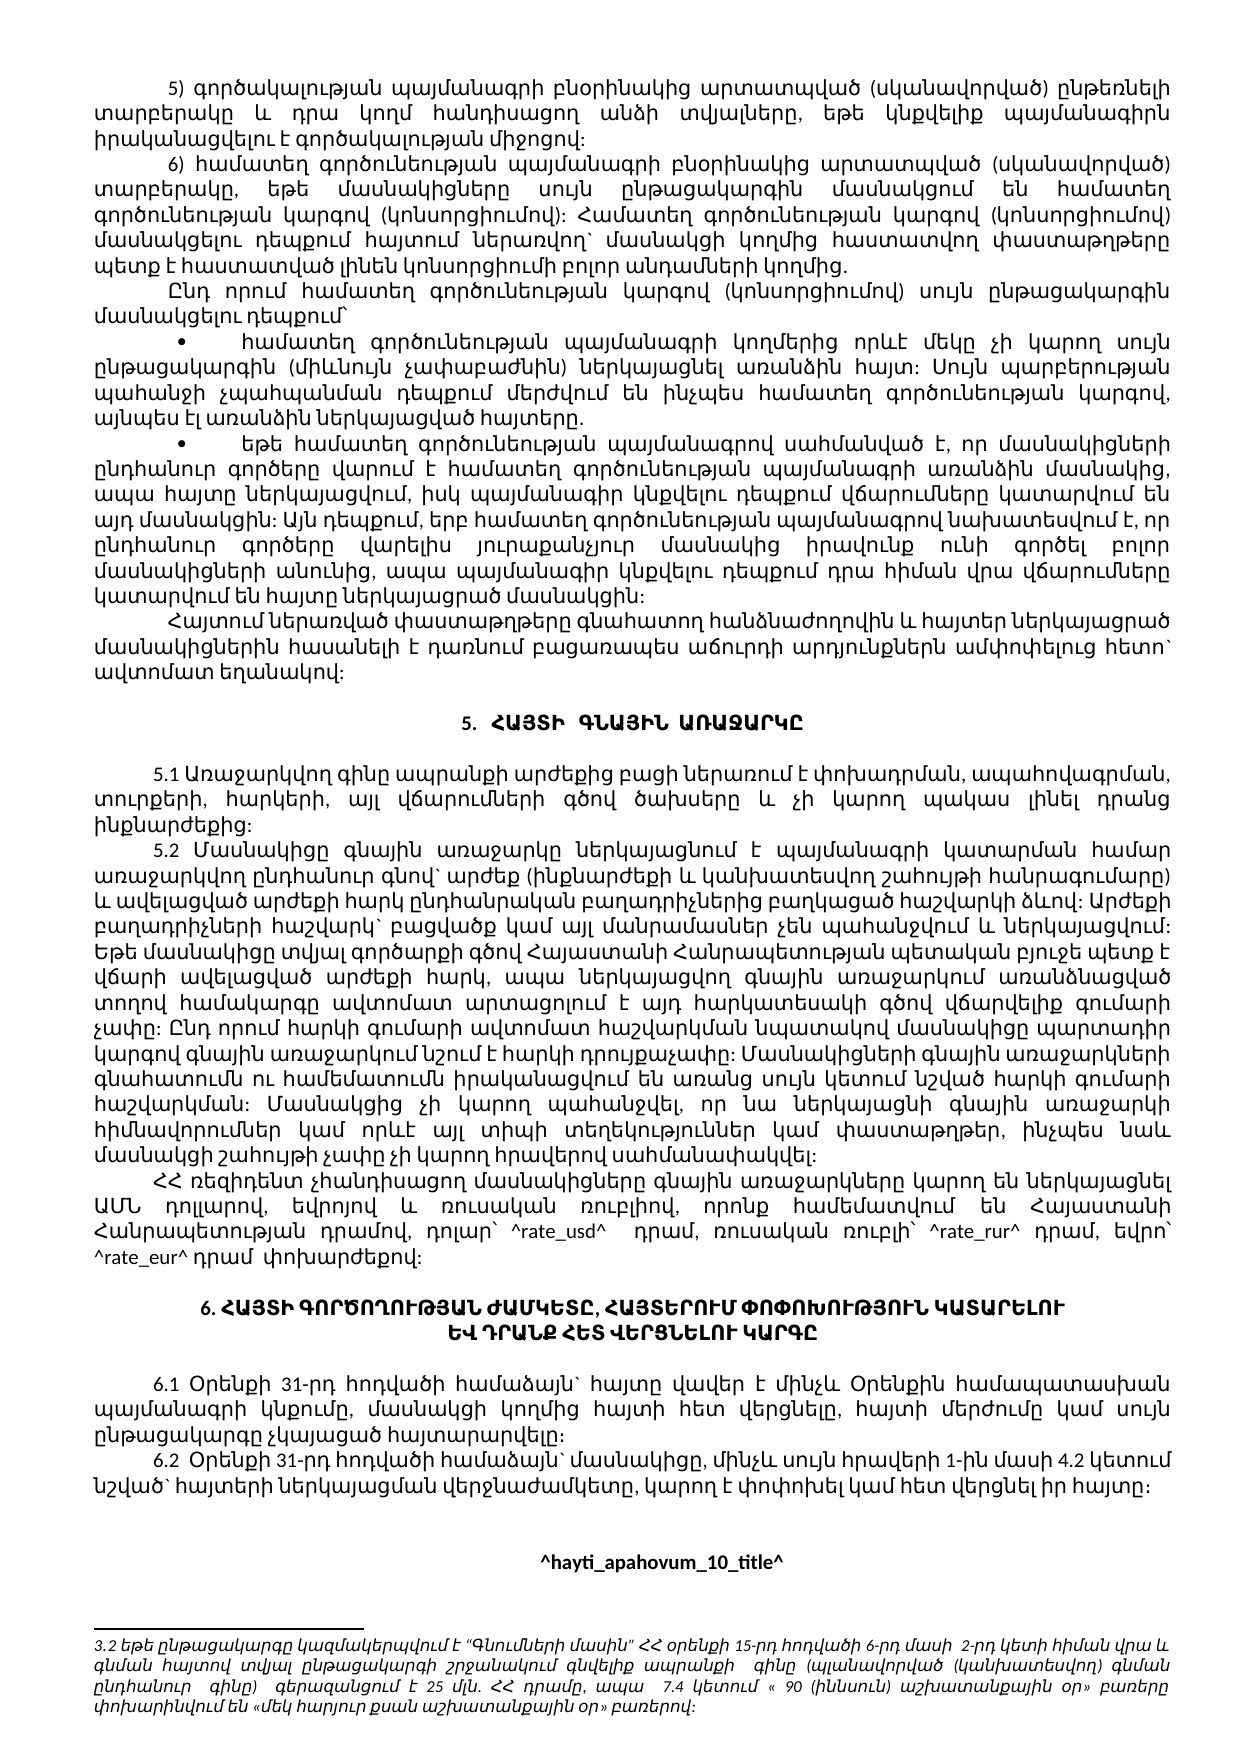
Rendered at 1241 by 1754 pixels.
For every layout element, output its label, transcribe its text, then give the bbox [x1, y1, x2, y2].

text 6) համատեղ գործունեության պայմանագրի բնօրինակից արտատպված (սկանավորված) տարբերակը, եթե մասնակիցները սույն ընթացակարգին մասնակցում են համատեղ գործունեության կարգով (կոնսորցիումով): Համատեղ գործունեության կարգով (կոնսորցիումով) մասնակցելու դեպքում հայտում ներառվող` մասնակցի կողմից հաստատվող փաստաթղթերը պետք է հաստատված լինեն կոնսորցիումի բոլոր անդամների կողմից. [94, 151, 1171, 278]
text ՀՀ ռեզիդենտ չհանդիսացող մասնակիցները գնային առաջարկները կարող են ներկայացնել ԱՄՆ դոլլարով, եվրոյով և ռուսական ռուբլիով, որոնք համեմատվում են Հայաստանի Հանրապետության դրամով, դոլար՝ ^rate_usd^ դրամ, ռուսական ռուբլի՝ ^rate_rur^ դրամ, եվրո՝ ^rate_eur^ դրամ փոխարժեքով: [94, 1168, 1171, 1269]
text Ընդ որում համատեղ գործունեության կարգով (կոնսորցիումով) սույն ընթացակարգին մասնակցելու դեպքում՝ [94, 278, 1171, 329]
text 5) գործակալության պայմանագրի բնօրինակից արտատպված (սկանավորված) ընթեռնելի տարբերակը և դրա կողմ հանդիսացող անձի տվյալները, եթե կնքվելիք պայմանագիրն իրականացվելու է գործակալության միջոցով: [94, 75, 1171, 151]
text 5. ՀԱՅՏԻ ԳՆԱՅԻՆ ԱՌԱՋԱՐԿԸ [94, 710, 1171, 736]
text ԵՎ ԴՐԱՆՔ ՀԵՏ ՎԵՐՑՆԵԼՈՒ ԿԱՐԳԸ [94, 1320, 1171, 1346]
text 5.1 Առաջարկվող գինը ապրանքի արժեքից բացի ներառում է փոխադրման, ապահովագրման, տուրքերի, հարկերի, այլ վճարումների գծով ծախսերը և չի կարող պակաս լինել դրանց ինքնարժեքից: [94, 761, 1171, 837]
list եթե համատեղ գործունեության պայմանագրով սահմանված է, որ մասնակիցների ընդհանուր գործերը վարում է համատեղ գործունեության պայմանագրի առանձին մասնակից, ապա հայտը ներկայացվում, իսկ պայմանագիր կնքվելու դեպքում վճարումները կատարվում են այդ մասնակցին: Այն դեպքում, երբ համատեղ գործունեության պայմանագրով նախատեսվում է, որ ընդհանուր գործերը վարելիս յուրաքանչյուր մասնակից իրավունք ունի գործել բոլոր մասնակիցների անունից, ապա պայմանագիր կնքվելու դեպքում դրա հիման վրա վճարումները կատարվում են հայտը ներկայացրած մասնակցին: [94, 431, 1171, 609]
text Հայտում ներառված փաստաթղթերը գնահատող հանձնաժողովին և հայտեր ներկայացրած մասնակիցներին հասանելի է դառնում բացառապես աճուրդի արդյունքներն ամփոփելուց հետո` ավտոմատ եղանակով: [94, 609, 1171, 685]
text 6.2 Օրենքի 31-րդ հոդվածի համաձայն` մասնակիցը, մինչև սույն հրավերի 1-ին մասի 4.2 կետում նշված` հայտերի ներկայացման վերջնաժամկետը, կարող է փոփոխել կամ հետ վերցնել իր հայտը։ [94, 1447, 1171, 1498]
text ^hayti_apahovum_10_title^ [94, 1549, 1171, 1574]
text 6. ՀԱՅՏԻ ԳՈՐԾՈՂՈՒԹՅԱՆ ԺԱՄԿԵՏԸ, ՀԱՅՏԵՐՈՒՄ ՓՈՓՈԽՈՒԹՅՈՒՆ ԿԱՏԱՐԵԼՈՒ [94, 1295, 1171, 1320]
list համատեղ գործունեության պայմանագրի կողմերից որևէ մեկը չի կարող սույն ընթացակարգին (միևնույն չափաբաժնին) ներկայացնել առանձին հայտ: Սույն պարբերության պահանջի չպահպանման դեպքում մերժվում են ինչպես համատեղ գործունեության կարգով, այնպես էլ առանձին ներկայացված հայտերը. [94, 329, 1171, 431]
text 6.1 Օրենքի 31-րդ հոդվածի համաձայն` հայտը վավեր է մինչև Օրենքին համապատասխան պայմանագրի կնքումը, մասնակցի կողմից հայտի հետ վերցնելը, հայտի մերժումը կամ սույն ընթացակարգը չկայացած հայտարարվելը։ [94, 1371, 1171, 1447]
text 5.2 Մասնակիցը գնային առաջարկը ներկայացնում է պայմանագրի կատարման համար առաջարկվող ընդհանուր գնով` արժեք (ինքնարժեքի և կանխատեսվող շահույթի հանրագումարը) և ավելացված արժեքի հարկ ընդհանրական բաղադրիչներից բաղկացած հաշվարկի ձևով: Արժեքի բաղադրիչների հաշվարկ` բացվածք կամ այլ մանրամասներ չեն պահանջվում և ներկայացվում: Եթե մասնակիցը տվյալ գործարքի գծով Հայաստանի Հանրապետության պետական բյուջե պետք է վճարի ավելացված արժեքի հարկ, ապա ներկայացվող գնային առաջարկում առանձնացված տողով համակարգը ավտոմատ արտացոլում է այդ հարկատեսակի գծով վճարվելիք գումարի չափը: Ընդ որում հարկի գումարի ավտոմատ հաշվարկման նպատակով մասնակիցը պարտադիր կարգով գնային առաջարկում նշում է հարկի դրույքաչափը: Մասնակիցների գնային առաջարկների գնահատումն ու համեմատումն իրականացվում են առանց սույն կետում նշված հարկի գումարի հաշվարկման: Մասնակցից չի կարող պահանջվել, որ նա ներկայացնի գնային առաջարկի հիմնավորումներ կամ որևէ այլ տիպի տեղեկություններ կամ փաստաթղթեր, ինչպես նաև մասնակցի շահույթի չափը չի կարող հրավերով սահմանափակվել: [94, 837, 1171, 1168]
